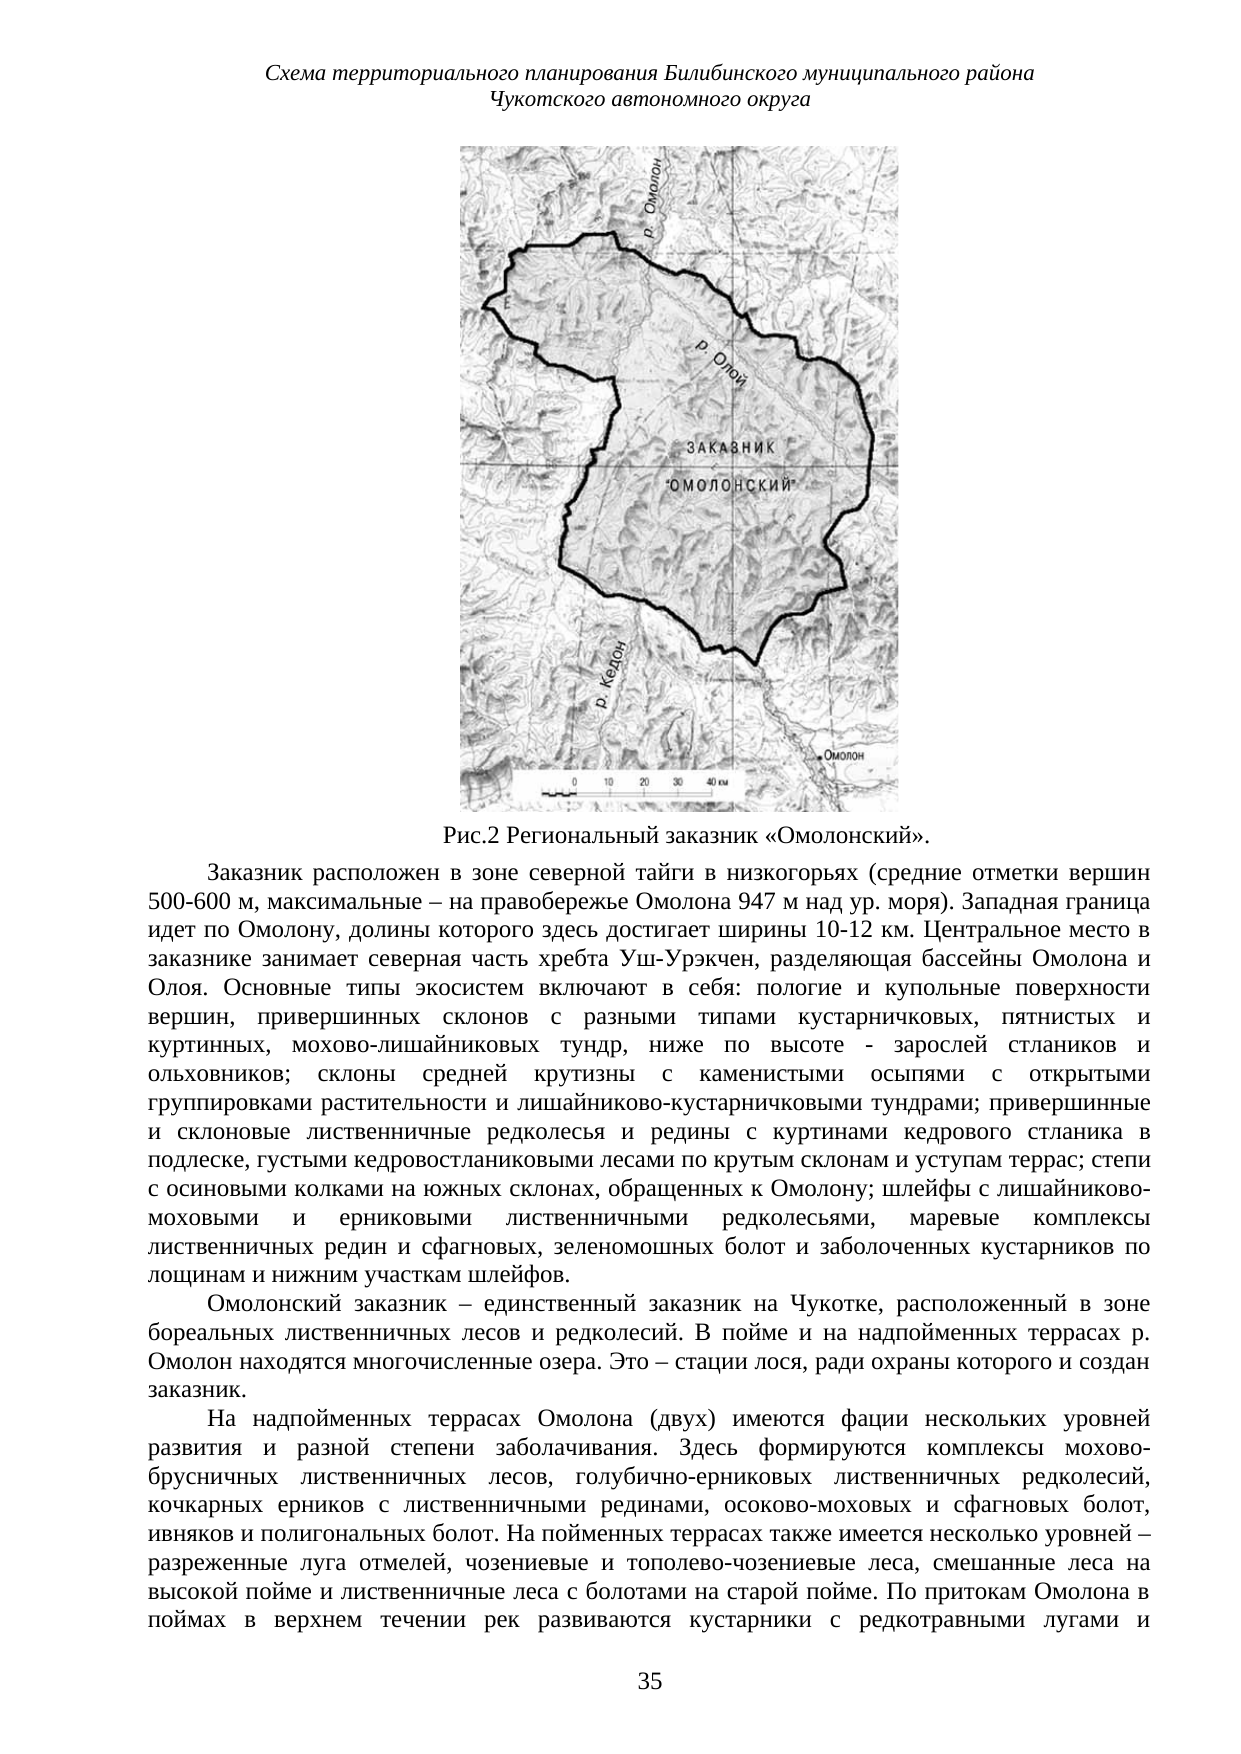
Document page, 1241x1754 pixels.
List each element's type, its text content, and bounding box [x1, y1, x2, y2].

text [148, 1403, 1152, 1633]
text Рис.2 Региональный заказник «Омолонский». [148, 820, 1152, 848]
text Омолонский заказник – единственный заказник на Чукотке, расположенный в зоне бореальных лиственничных лесов и редколесий. В пойме и на надпойменных террасах р. Омолон находятся многочисленные озера. Это – стации лося, ради охраны которого и создан заказник. [148, 1288, 1152, 1403]
picture [460, 146, 899, 812]
text Заказник расположен в зоне северной тайги в низкогорьях (средние отметки вершин 500-600 м, максимальные – на правобережье Омолона 947 м над ур. моря). Западная граница идет по Омолону, долины которого здесь достигает ширины 10-12 км. Центральное место в заказнике занимает северная часть хребта Уш-Урэкчен, разделяющая бассейны Омолона и Олоя. Основные типы экосистем включают в себя: пологие и купольные поверхности вершин, привершинных склонов с разными типами кустарничковых, пятнистых и куртинных, мохово-лишайниковых тундр, ниже по высоте - зарослей стлаников и ольховников; склоны средней крутизны с каменистыми осыпями с открытыми группировками растительности и лишайниково-кустарничковыми тундрами; привершинные и склоновые лиственничные редколесья и редины с куртинами кедрового стланика в подлеске, густыми кедровостланиковыми лесами по крутым склонам и уступам террас; степи с осиновыми колками на южных склонах, обращенных к Омолону; шлейфы с лишайниково-моховыми и ерниковыми лиственничными редколесьями, маревые комплексы лиственничных редин и сфагновых, зеленомошных болот и заболоченных кустарников по лощинам и нижним участкам шлейфов. [148, 857, 1152, 1288]
